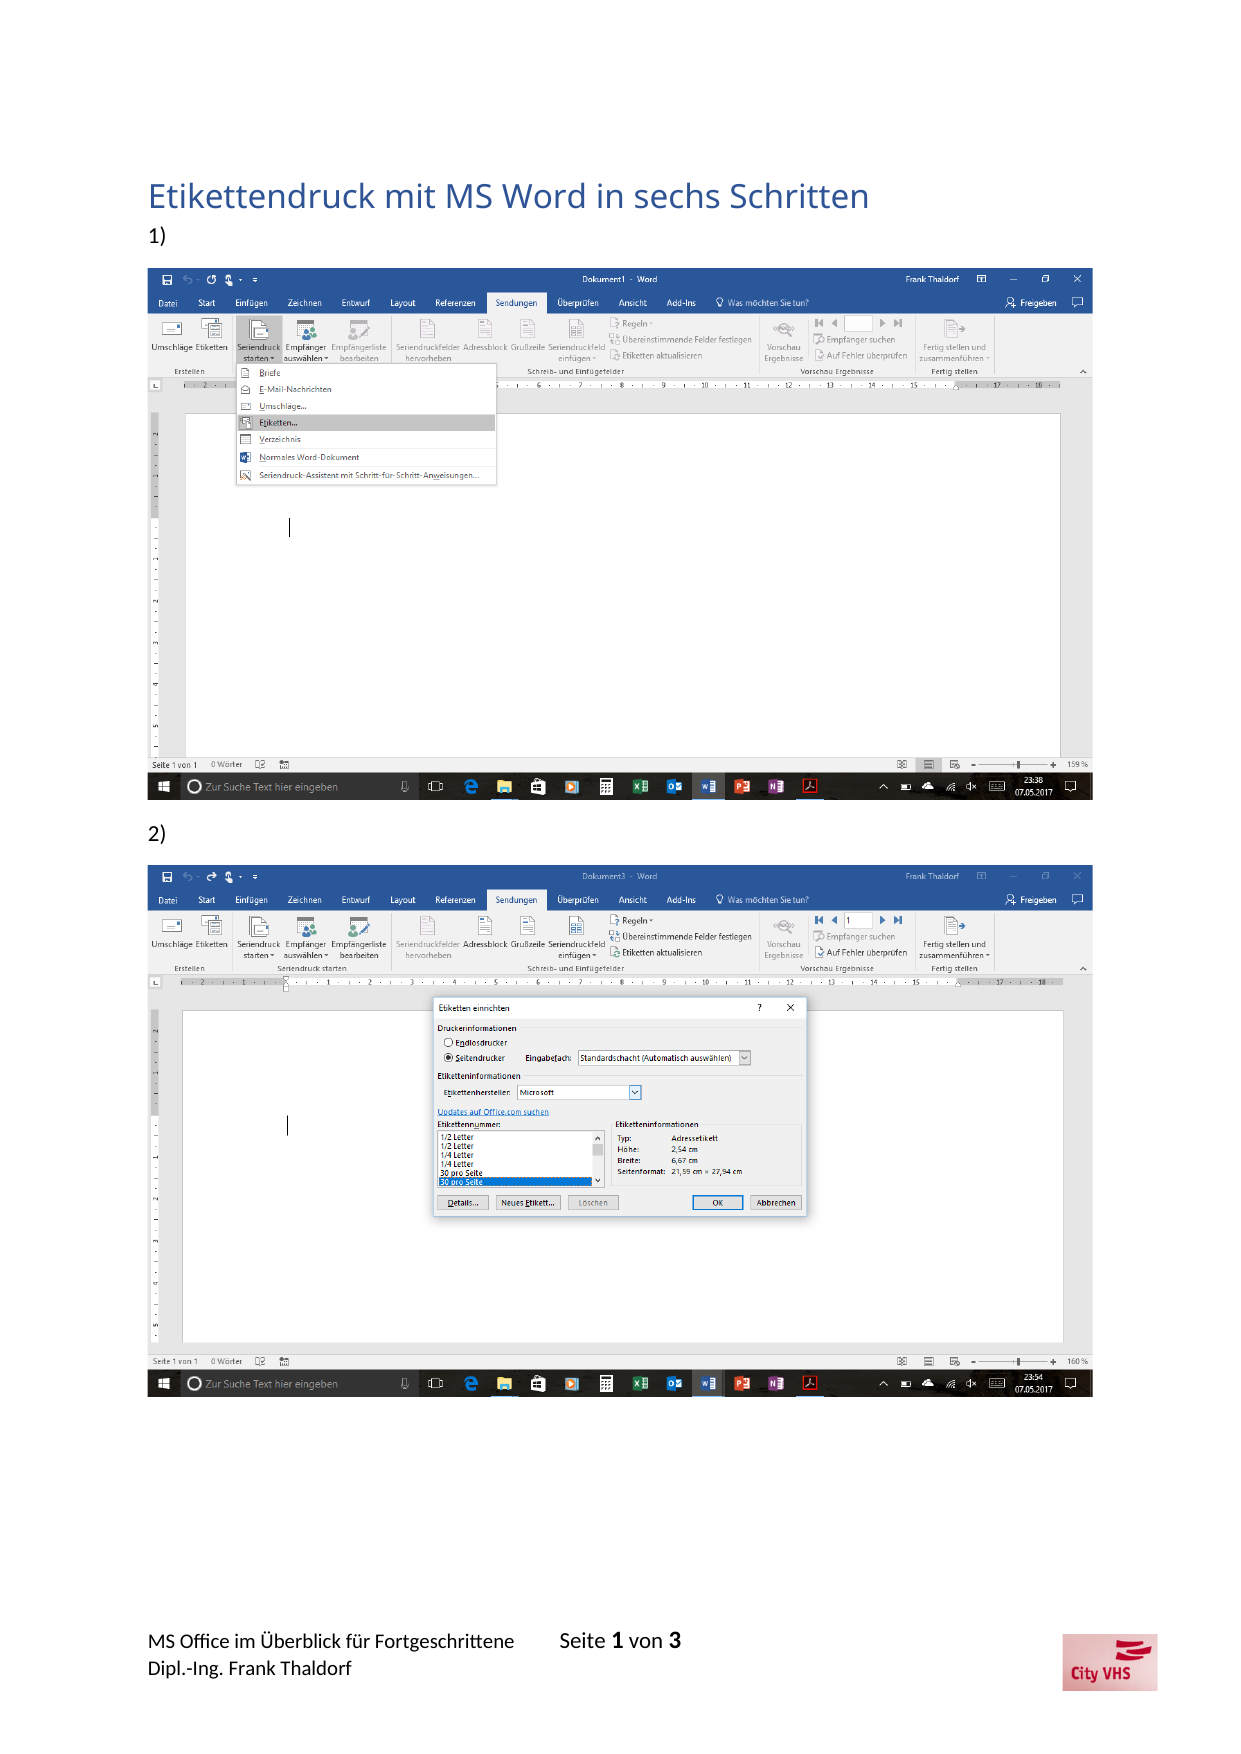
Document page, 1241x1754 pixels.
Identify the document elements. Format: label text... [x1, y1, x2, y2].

text 2) [148, 819, 1093, 847]
subtitle Etikettendruck mit MS Word in sechs Schritten [148, 173, 1093, 218]
picture [147, 865, 1093, 1397]
picture [1062, 1634, 1158, 1691]
text 1) [148, 222, 1093, 249]
picture [147, 268, 1093, 800]
